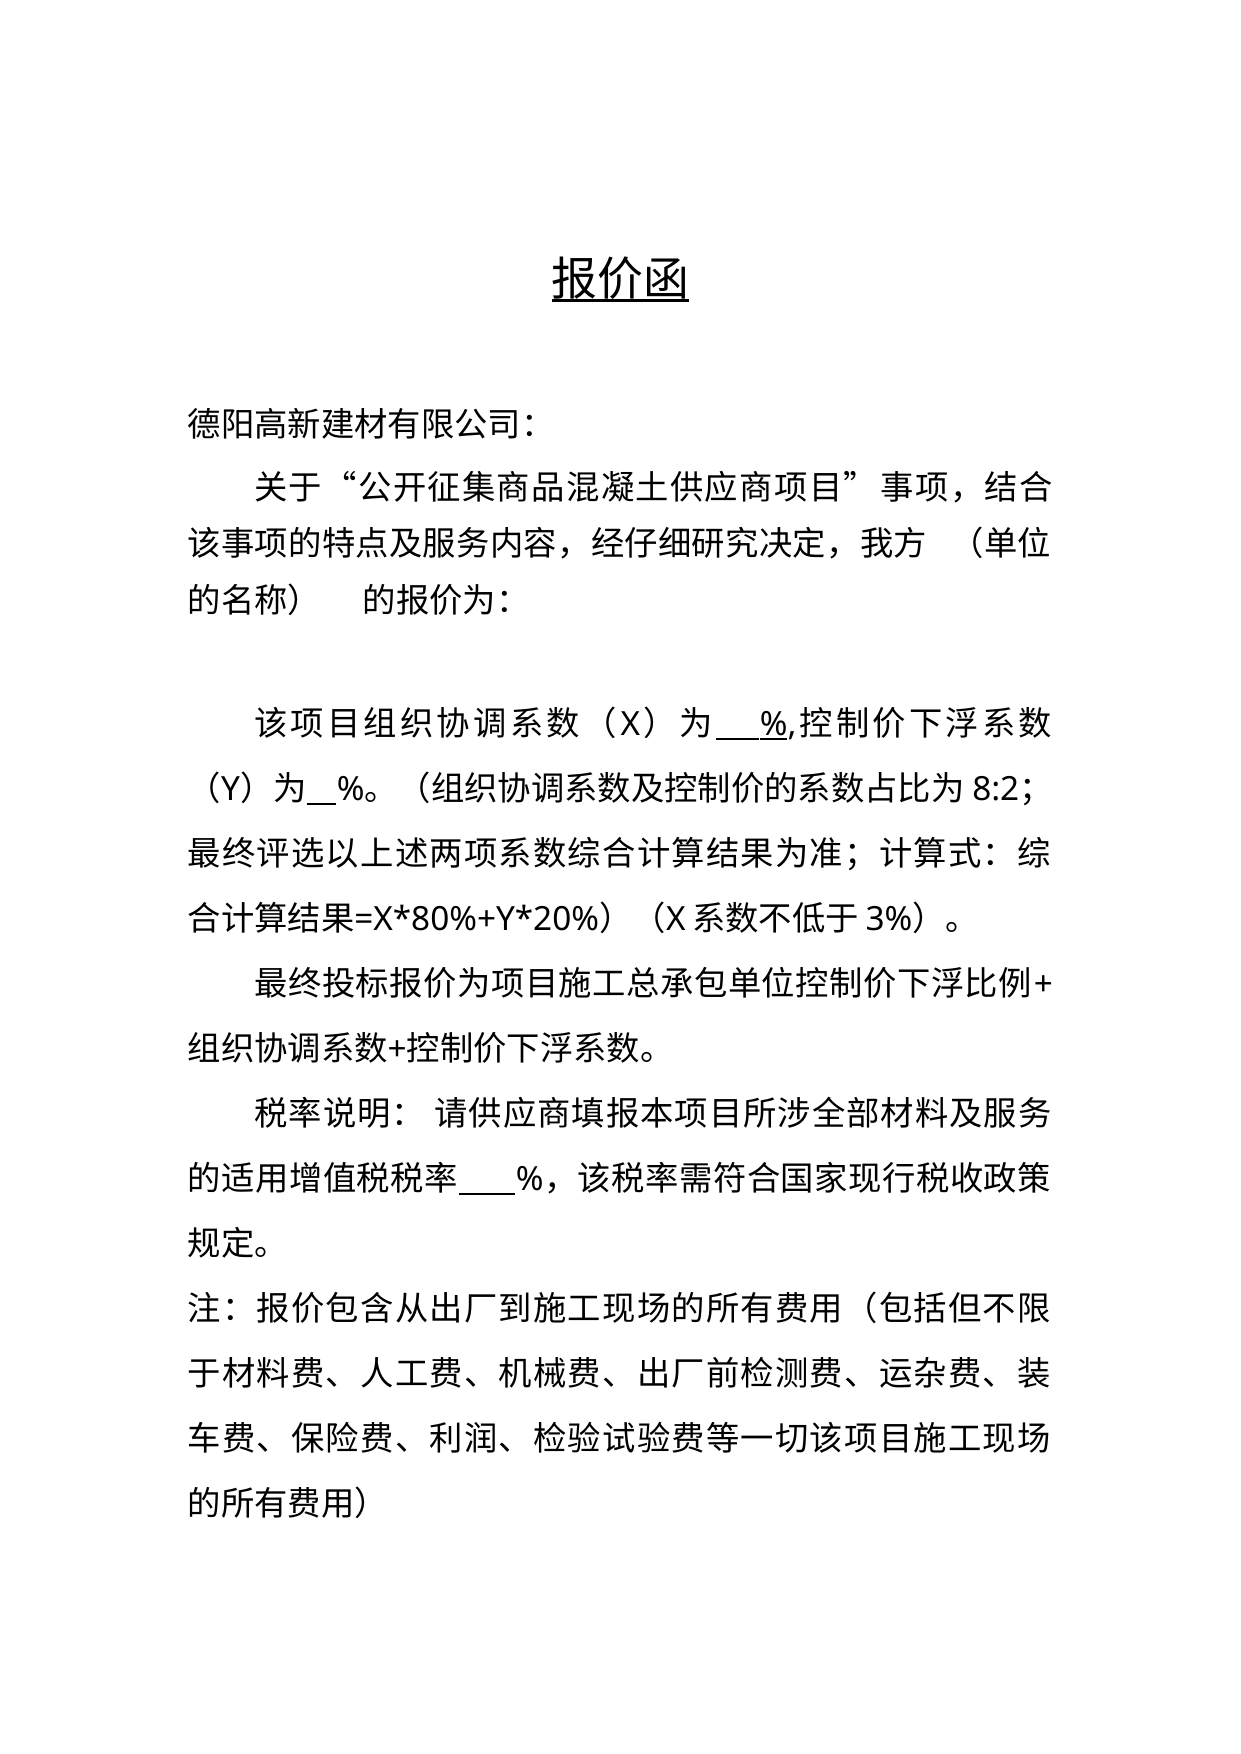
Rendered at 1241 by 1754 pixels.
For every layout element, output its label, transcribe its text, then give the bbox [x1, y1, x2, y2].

text 报价函 [187, 227, 1053, 324]
text 税率说明： 请供应商填报本项目所涉全部材料及服务的适用增值税税率 %，该税率需符合国家现行税收政策规定。 [187, 1078, 1053, 1273]
text 注：报价包含从出厂到施工现场的所有费用（包括但不限于材料费、人工费、机械费、出厂前检测费、运杂费、装车费、保险费、利润、检验试验费等一切该项目施工现场的所有费用） [187, 1273, 1053, 1533]
text 最终投标报价为项目施工总承包单位控制价下浮比例+组织协调系数+控制价下浮系数。 [187, 948, 1053, 1078]
text 该项目组织协调系数（X）为 %,控制价下浮系数（Y）为 %。（组织协调系数及控制价的系数占比为8:2；最终评选以上述两项系数综合计算结果为准；计算式：综合计算结果=X*80%+Y*20%）（X系数不低于3%）。 [187, 688, 1053, 948]
text 关于“公开征集商品混凝土供应商项目”事项，结合该事项的特点及服务内容，经仔细研究决定，我方 （单位的名称） 的报价为： [187, 454, 1053, 623]
text 德阳高新建材有限公司： [187, 389, 1053, 454]
